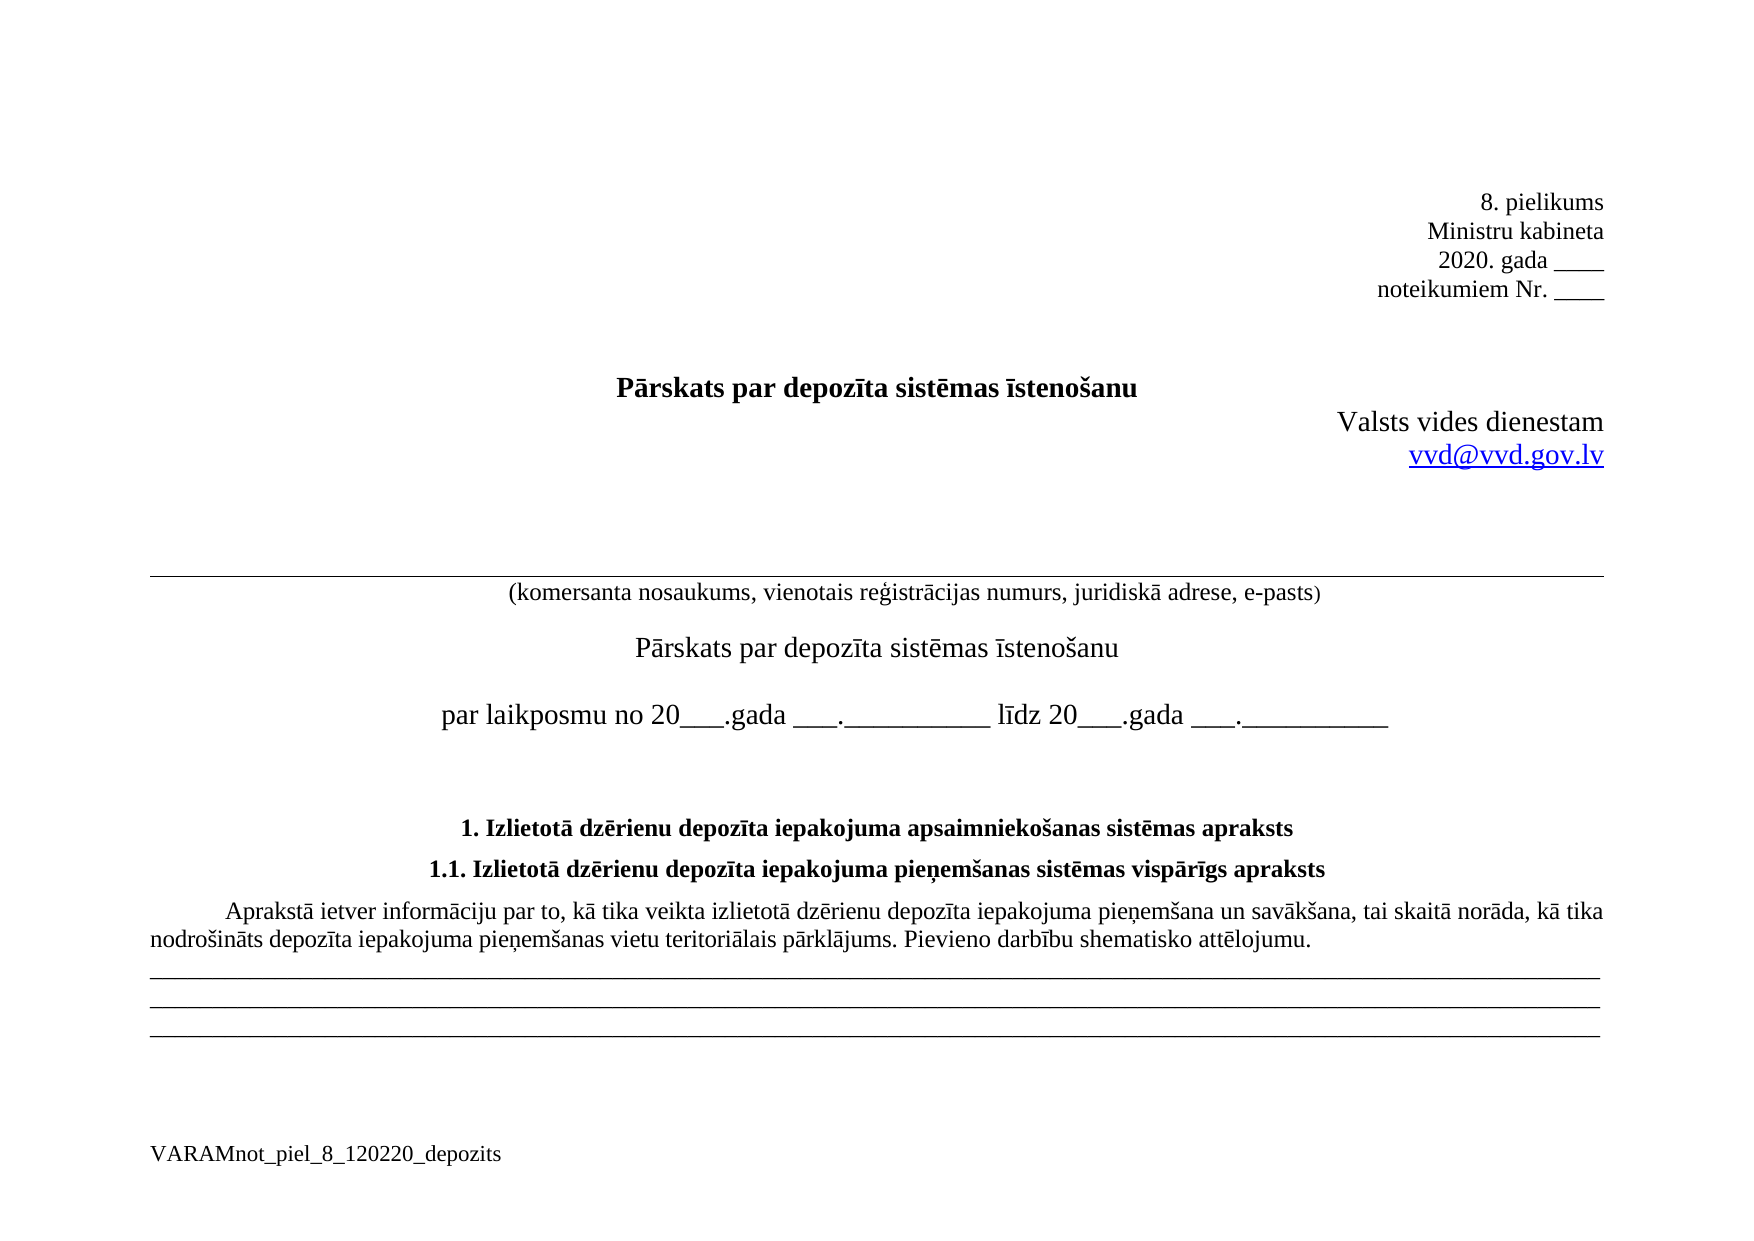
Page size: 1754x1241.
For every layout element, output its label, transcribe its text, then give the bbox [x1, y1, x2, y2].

text vvd@vvd.gov.lv [150, 437, 1604, 471]
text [150, 953, 1604, 1039]
text Aprakstā ietver informāciju par to, kā tika veikta izlietotā dzērienu depozīta iepakojuma pieņemšana un savākšana, tai skaitā norāda, kā tika nodrošināts depozīta iepakojuma pieņemšanas vietu teritoriālais pārklājums. Pievieno darbību shematisko attēlojumu. [150, 896, 1604, 953]
text 1. Izlietotā dzērienu depozīta iepakojuma apsaimniekošanas sistēmas apraksts [150, 813, 1604, 842]
text noteikumiem Nr. ____ [150, 274, 1604, 302]
text par laikposmu no 20___.gada ___.__________ līdz 20___.gada ___.__________ [150, 697, 1604, 731]
text 8. pielikums Ministru kabineta 2020. gada ____ [150, 187, 1604, 274]
text Pārskats par depozīta sistēmas īstenošanu [150, 630, 1604, 664]
text (komersanta nosaukums, vienotais reģistrācijas numurs, juridiskā adrese, e-pasts) [150, 577, 1604, 606]
text Valsts vides dienestam [150, 404, 1604, 437]
text 1.1. Izlietotā dzērienu depozīta iepakojuma pieņemšanas sistēmas vispārīgs apraksts [150, 854, 1604, 883]
text Pārskats par depozīta sistēmas īstenošanu [150, 370, 1604, 404]
